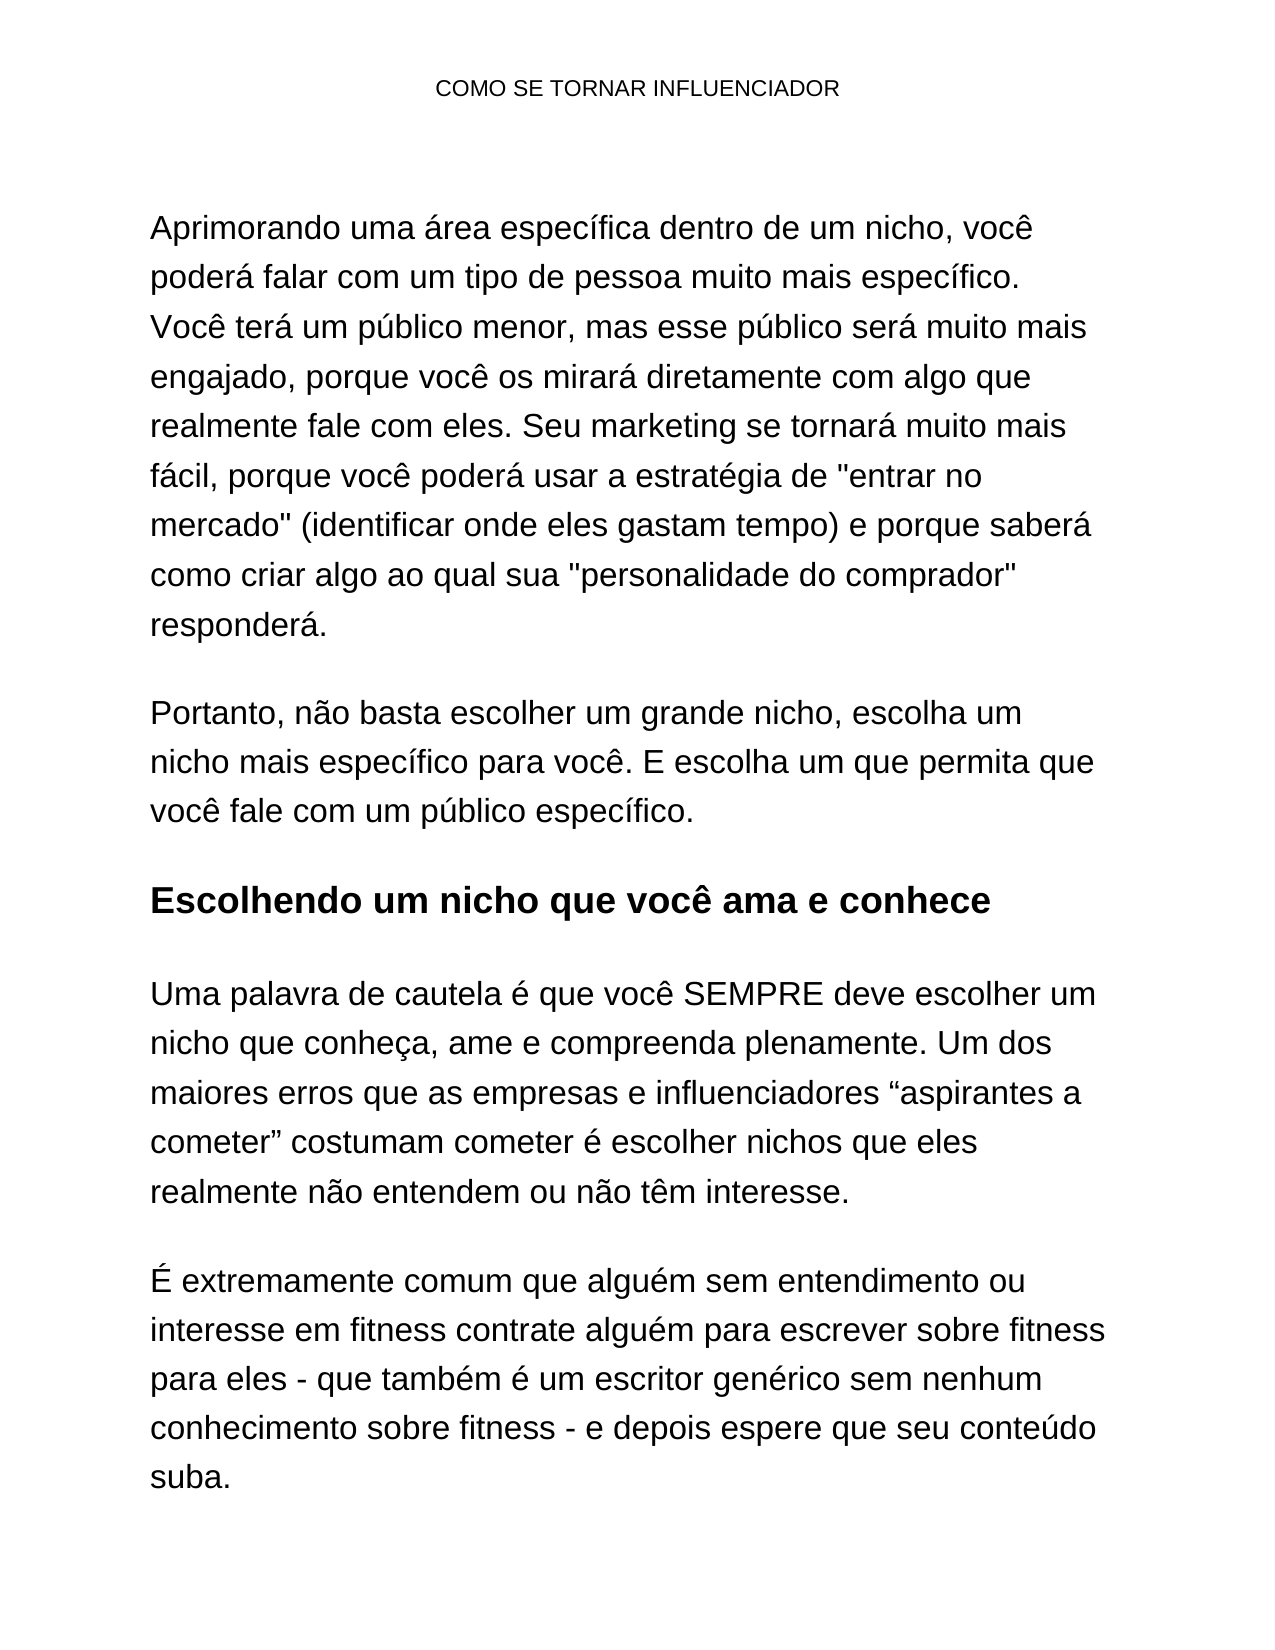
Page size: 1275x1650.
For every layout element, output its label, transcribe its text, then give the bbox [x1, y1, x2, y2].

text Escolhendo um nicho que você ama e conhece [150, 879, 1125, 922]
text É extremamente comum que alguém sem entendimento ou interesse em fitness contrate alguém para escrever sobre fitness para eles - que também é um escritor genérico sem nenhum conhecimento sobre fitness - e depois espere que seu conteúdo suba. [150, 1261, 1123, 1496]
text Aprimorando uma área específica dentro de um nicho, você poderá falar com um tipo de pessoa muito mais específico. Você terá um público menor, mas esse público será muito mais engajado, porque você os mirará diretamente com algo que realmente fale com eles. Seu marketing se tornará muito mais fácil, porque você poderá usar a estratégia de "entrar no mercado" (identificar onde eles gastam tempo) e porque saberá como criar algo ao qual sua "personalidade do comprador" responderá. [150, 208, 1104, 643]
text Uma palavra de cautela é que você SEMPRE deve escolher um nicho que conheça, ame e compreenda plenamente. Um dos maiores erros que as empresas e influenciadores “aspirantes a cometer” costumam cometer é escolher nichos que eles realmente não entendem ou não têm interesse. [150, 974, 1098, 1211]
text COMO SE TORNAR INFLUENCIADOR [150, 75, 1125, 102]
text Portanto, não basta escolher um grande nicho, escolha um nicho mais específico para você. E escolha um que permita que você fale com um público específico. [150, 693, 1108, 830]
